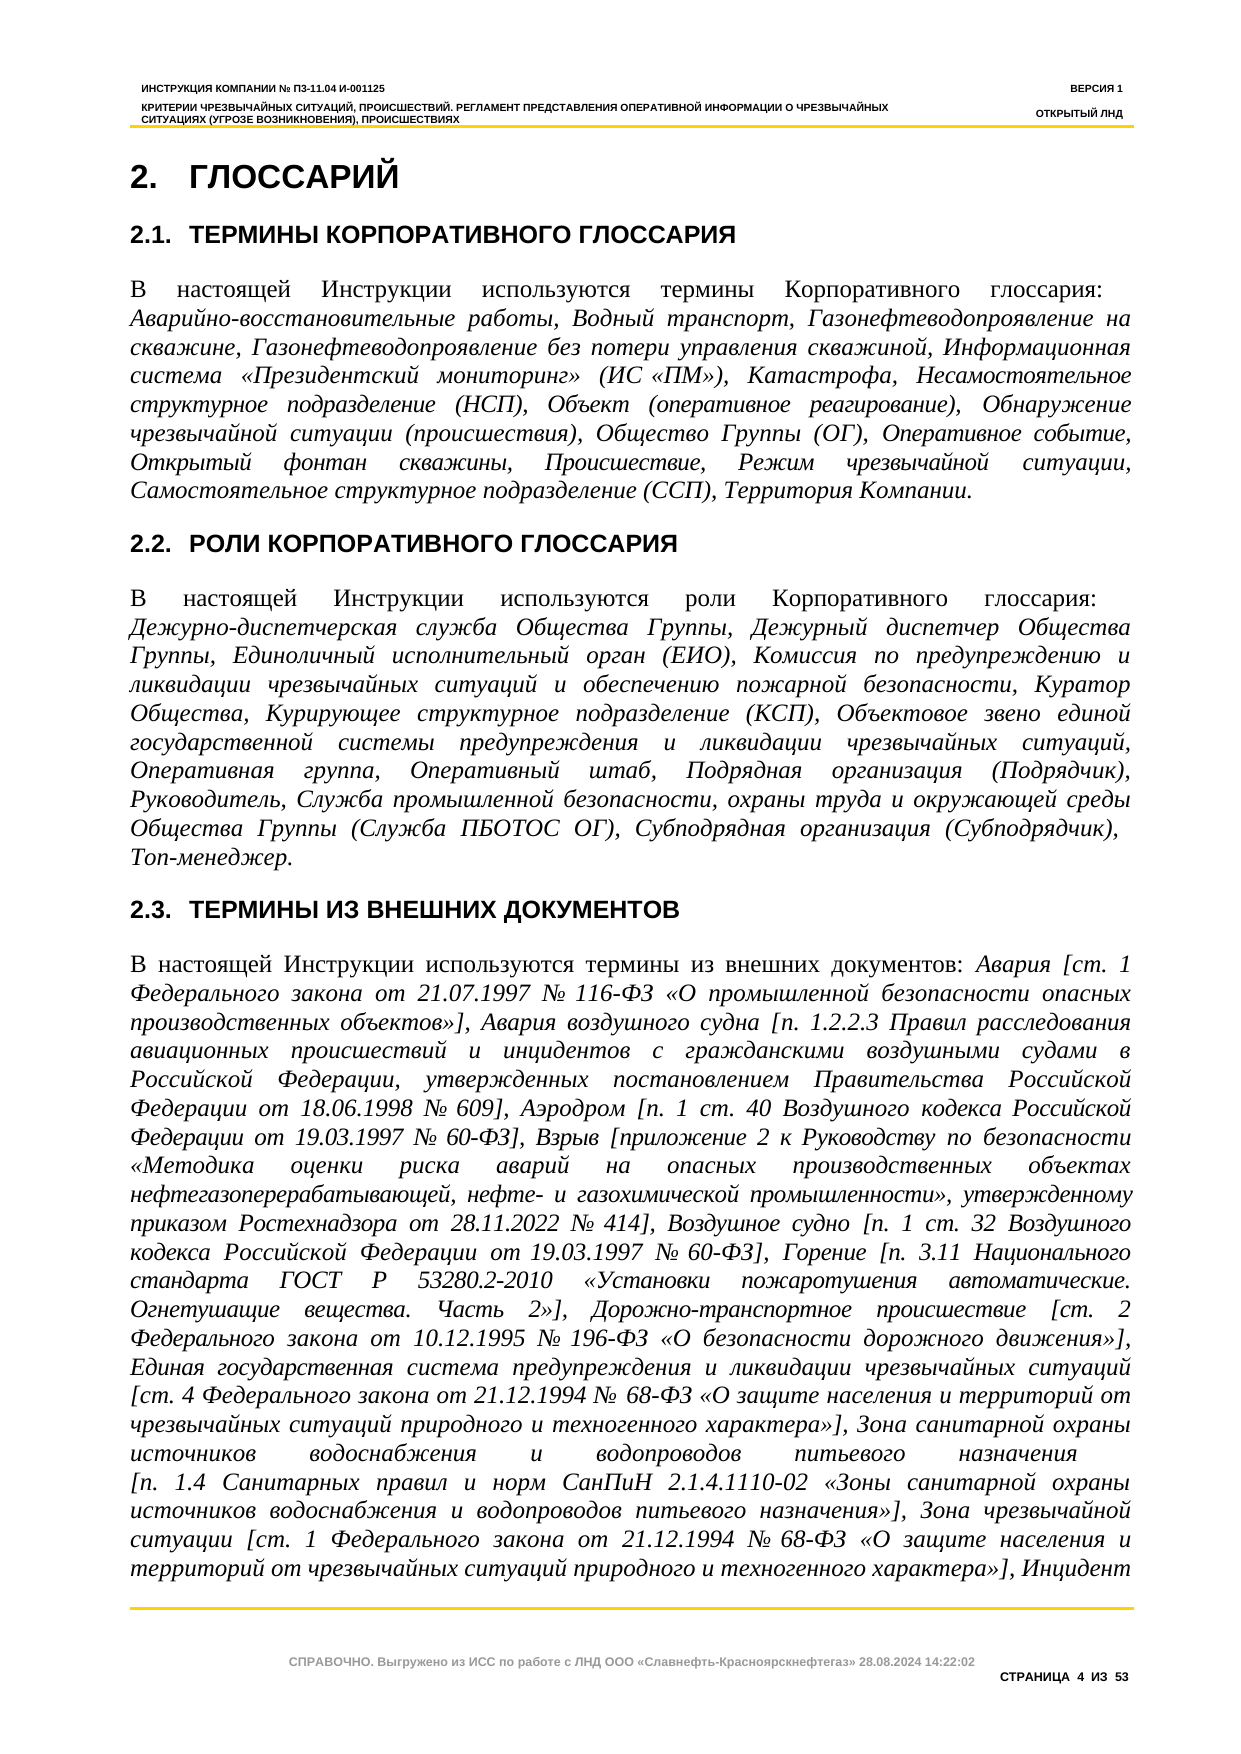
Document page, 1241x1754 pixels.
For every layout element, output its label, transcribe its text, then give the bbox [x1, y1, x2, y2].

text В настоящей Инструкции используются роли Корпоративного глоссария: Дежурно-диспетчерская служба Общества Группы, Дежурный диспетчер Общества Группы, Единоличный исполнительный орган (ЕИО), Комиссия по предупреждению и ликвидации чрезвычайных ситуаций и обеспечению пожарной безопасности, Куратор Общества, Курирующее структурное подразделение (КСП), Объектовое звено единой государственной системы предупреждения и ликвидации чрезвычайных ситуаций, Оперативная группа, Оперативный штаб, Подрядная организация (Подрядчик), Руководитель, Служба промышленной безопасности, охраны труда и окружающей среды Общества Группы (Служба ПБОТОС ОГ), Субподрядная организация (Субподрядчик), Топ-менеджер. [130, 583, 1134, 871]
list ТЕРМИНЫ ИЗ ВНЕШНИХ ДОКУМЕНТОВ [130, 896, 1134, 924]
text В настоящей Инструкции используются термины Корпоративного глоссария: Аварийно-восстановительные работы, Водный транспорт, Газонефтеводопроявление на скважине, Газонефтеводопроявление без потери управления скважиной, Информационная система «Президентский мониторинг» (ИС «ПМ»), Катастрофа, Несамостоятельное структурное подразделение (НСП), Объект (оперативное реагирование), Обнаружение чрезвычайной ситуации (происшествия), Общество Группы (ОГ), Оперативное событие, Открытый фонтан скважины, Происшествие, Режим чрезвычайной ситуации, Самостоятельное структурное подразделение (ССП), Территория Компании. [130, 274, 1134, 504]
list ТЕРМИНЫ КОРПОРАТИВНОГО ГЛОССАРИЯ [130, 221, 1134, 249]
list ГЛОССАРИЙ [130, 157, 1134, 196]
list РОЛИ КОРПОРАТИВНОГО ГЛОССАРИЯ [130, 529, 1134, 558]
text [130, 949, 1134, 1582]
